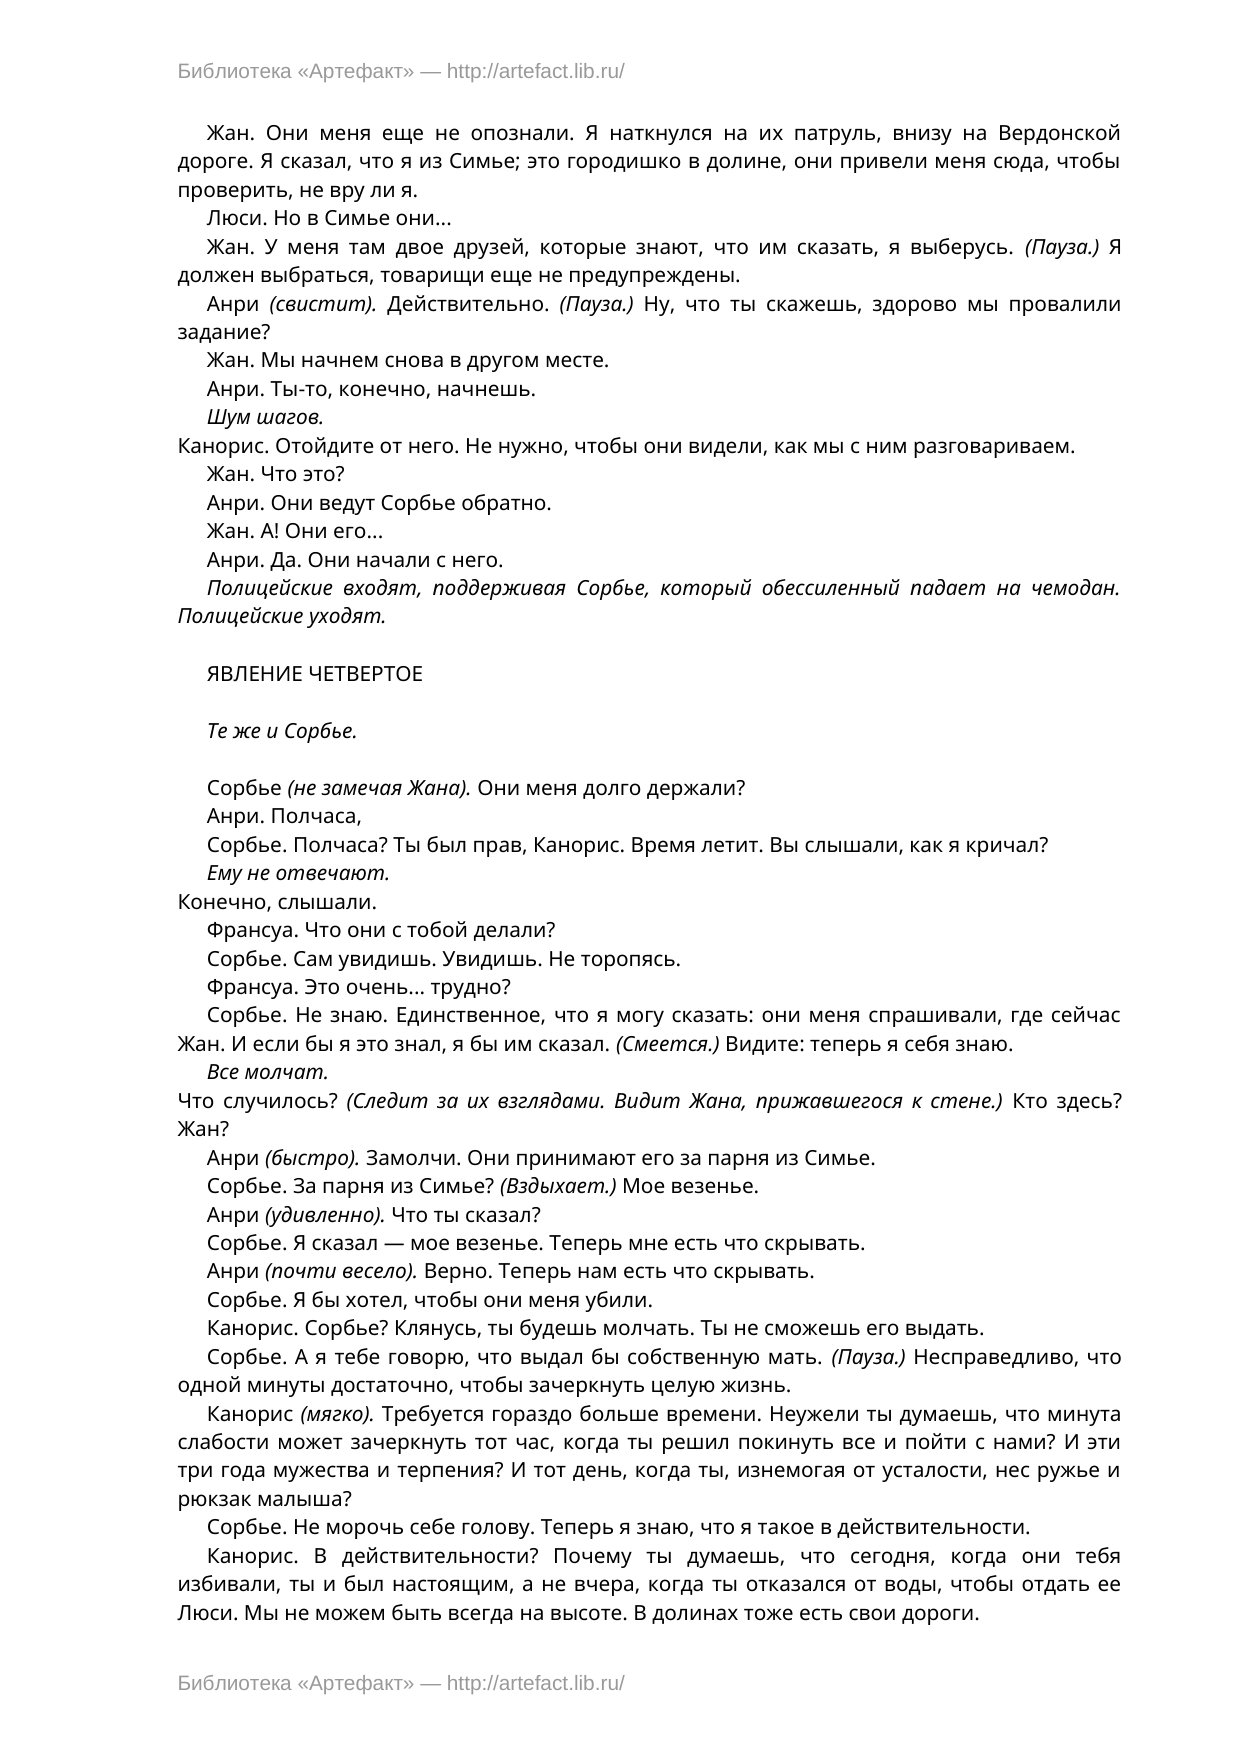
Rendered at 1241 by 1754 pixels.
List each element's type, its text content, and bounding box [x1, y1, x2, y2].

text Те же и Сорбье. [177, 716, 1122, 773]
text Сорбье. Я бы хотел, чтобы они меня убили. [177, 1285, 1122, 1313]
text Шум шагов. Канорис. Отойдите от него. Не нужно, чтобы они видели, как мы с ним разговариваем. [177, 402, 1122, 459]
text Жан. Они меня еще не опознали. Я наткнулся на их патруль, внизу на Вердонской дороге. Я сказал, что я из Симье; это городишко в долине, они привели меня сюда, чтобы проверить, не вру ли я. [177, 118, 1122, 203]
text Канорис (мягко). Требуется гораздо больше времени. Неужели ты думаешь, что минута слабости может зачеркнуть тот час, когда ты решил покинуть все и пойти с нами? И эти три года мужества и терпения? И тот день, когда ты, изнемогая от усталости, нес ружье и рюкзак малыша? [177, 1399, 1122, 1512]
text Полицейские входят, поддерживая Сорбье, который обессиленный падает на чемодан. Полицейские уходят. [177, 573, 1122, 659]
text Жан. У меня там двое друзей, которые знают, что им сказать, я выберусь. (Пауза.) Я должен выбраться, товарищи еще не предупреждены. [177, 232, 1122, 289]
text Анри. Они ведут Сорбье обратно. [177, 488, 1122, 516]
text Жан. Мы начнем снова в другом месте. [177, 346, 1122, 374]
text Сорбье. Полчаса? Ты был прав, Канорис. Время летит. Вы слышали, как я кричал? [177, 830, 1122, 858]
text Франсуа. Что они с тобой делали? [177, 915, 1122, 944]
text Анри (удивленно). Что ты сказал? [177, 1200, 1122, 1228]
text Канорис. Сорбье? Клянусь, ты будешь молчать. Ты не сможешь его выдать. [177, 1313, 1122, 1342]
text Сорбье. Я сказал — мое везенье. Теперь мне есть что скрывать. [177, 1228, 1122, 1257]
text Анри (свистит). Действительно. (Пауза.) Ну, что ты скажешь, здорово мы провалили задание? [177, 289, 1122, 346]
text ЯВЛЕНИЕ ЧЕТВЕРТОЕ [177, 659, 1122, 716]
text Ему не отвечают. Конечно, слышали. [177, 858, 1122, 915]
text Жан. А! Они его... [177, 516, 1122, 545]
text Анри. Да. Они начали с него. [177, 545, 1122, 573]
text Сорбье. Не знаю. Единственное, что я могу сказать: они меня спрашивали, где сейчас Жан. И если бы я это знал, я бы им сказал. (Смеется.) Видите: теперь я себя знаю. [177, 1001, 1122, 1057]
text Анри (почти весело). Верно. Теперь нам есть что скрывать. [177, 1257, 1122, 1285]
text Канорис. В действительности? Почему ты думаешь, что сегодня, когда они тебя избивали, ты и был настоящим, а не вчера, когда ты отказался от воды, чтобы отдать ее Люси. Мы не можем быть всегда на высоте. В долинах тоже есть свои дороги. [177, 1541, 1122, 1626]
text Франсуа. Это очень... трудно? [177, 972, 1122, 1001]
text Сорбье. А я тебе говорю, что выдал бы собственную мать. (Пауза.) Несправедливо, что одной минуты достаточно, чтобы зачеркнуть целую жизнь. [177, 1342, 1122, 1399]
text Жан. Что это? [177, 459, 1122, 488]
text Сорбье (не замечая Жана). Они меня долго держали? [177, 773, 1122, 802]
text Сорбье. За парня из Симье? (Вздыхает.) Мое везенье. [177, 1171, 1122, 1200]
text Все молчат. Что случилось? (Следит за их взглядами. Видит Жана, прижавшегося к стене.) Кто здесь? Жан? [177, 1057, 1122, 1143]
text Анри (быстро). Замолчи. Они принимают его за парня из Симье. [177, 1143, 1122, 1171]
text Сорбье. Не морочь себе голову. Теперь я знаю, что я такое в действительности. [177, 1512, 1122, 1541]
text Люси. Но в Симье они... [177, 203, 1122, 232]
text Анри. Ты-то, конечно, начнешь. [177, 374, 1122, 402]
text Анри. Полчаса, [177, 802, 1122, 830]
text Сорбье. Сам увидишь. Увидишь. Не торопясь. [177, 944, 1122, 972]
